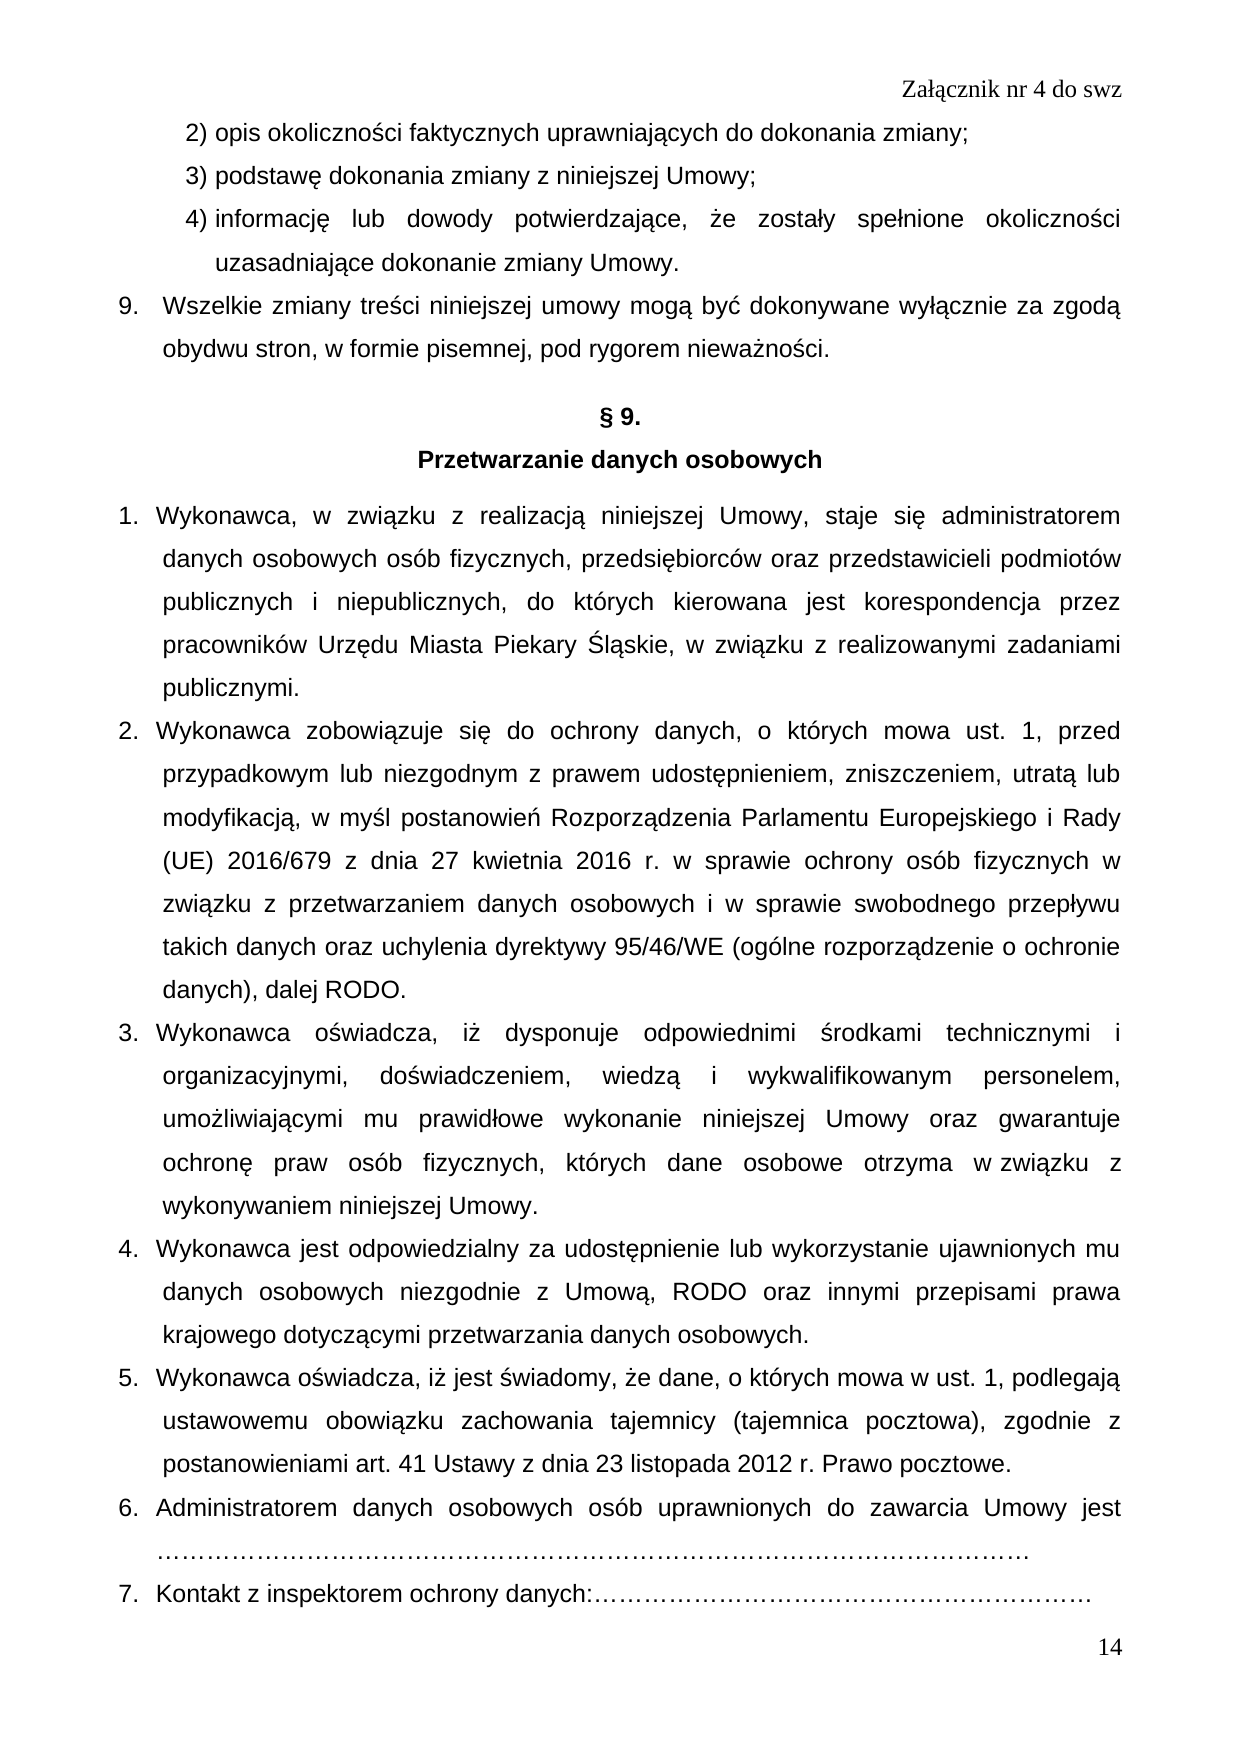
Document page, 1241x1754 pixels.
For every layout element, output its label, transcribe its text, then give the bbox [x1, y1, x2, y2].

list Wszelkie zmiany treści niniejszej umowy mogą być dokonywane wyłącznie za zgodą obydwu stron, w formie pisemnej, pod rygorem nieważności. [118, 291, 1122, 362]
text Przetwarzanie danych osobowych [118, 445, 1122, 474]
list Wykonawca jest odpowiedzialny za udostępnienie lub wykorzystanie ujawnionych mu danych osobowych niezgodnie z Umową, RODO oraz innymi przepisami prawa krajowego dotyczącymi przetwarzania danych osobowych. [118, 1234, 1122, 1349]
list podstawę dokonania zmiany z niniejszej Umowy; [185, 161, 1122, 190]
list Wykonawca zobowiązuje się do ochrony danych, o których mowa ust. 1, przed przypadkowym lub niezgodnym z prawem udostępnieniem, zniszczeniem, utratą lub modyfikacją, w myśl postanowień Rozporządzenia Parlamentu Europejskiego i Rady (UE) 2016/679 z dnia 27 kwietnia 2016 r. w sprawie ochrony osób fizycznych w związku z przetwarzaniem danych osobowych i w sprawie swobodnego przepływu takich danych oraz uchylenia dyrektywy 95/46/WE (ogólne rozporządzenie o ochronie danych), dalej RODO. [118, 716, 1122, 1004]
list Wykonawca, w związku z realizacją niniejszej Umowy, staje się administratorem danych osobowych osób fizycznych, przedsiębiorców oraz przedstawicieli podmiotów publicznych i niepublicznych, do których kierowana jest korespondencja przez pracowników Urzędu Miasta Piekary Śląskie, w związku z realizowanymi zadaniami publicznymi. [118, 501, 1122, 702]
list opis okoliczności faktycznych uprawniających do dokonania zmiany; [185, 118, 1122, 147]
list Wykonawca oświadcza, iż jest świadomy, że dane, o których mowa w ust. 1, podlegają ustawowemu obowiązku zachowania tajemnicy (tajemnica pocztowa), zgodnie z postanowieniami art. 41 Ustawy z dnia 23 listopada 2012 r. Prawo pocztowe. [118, 1363, 1122, 1478]
list Wykonawca oświadcza, iż dysponuje odpowiednimi środkami technicznymi i organizacyjnymi, doświadczeniem, wiedzą i wykwalifikowanym personelem, umożliwiającymi mu prawidłowe wykonanie niniejszej Umowy oraz gwarantuje ochronę praw osób fizycznych, których dane osobowe otrzyma w związku z wykonywaniem niniejszej Umowy. [118, 1018, 1122, 1219]
list Kontakt z inspektorem ochrony danych:…………………………………………………… [118, 1579, 1122, 1607]
text § 9. [118, 402, 1122, 431]
list Administratorem danych osobowych osób uprawnionych do zawarcia Umowy jest …………………………………………………………………………………………… [118, 1492, 1122, 1564]
list informację lub dowody potwierdzające, że zostały spełnione okoliczności uzasadniające dokonanie zmiany Umowy. [185, 204, 1122, 276]
